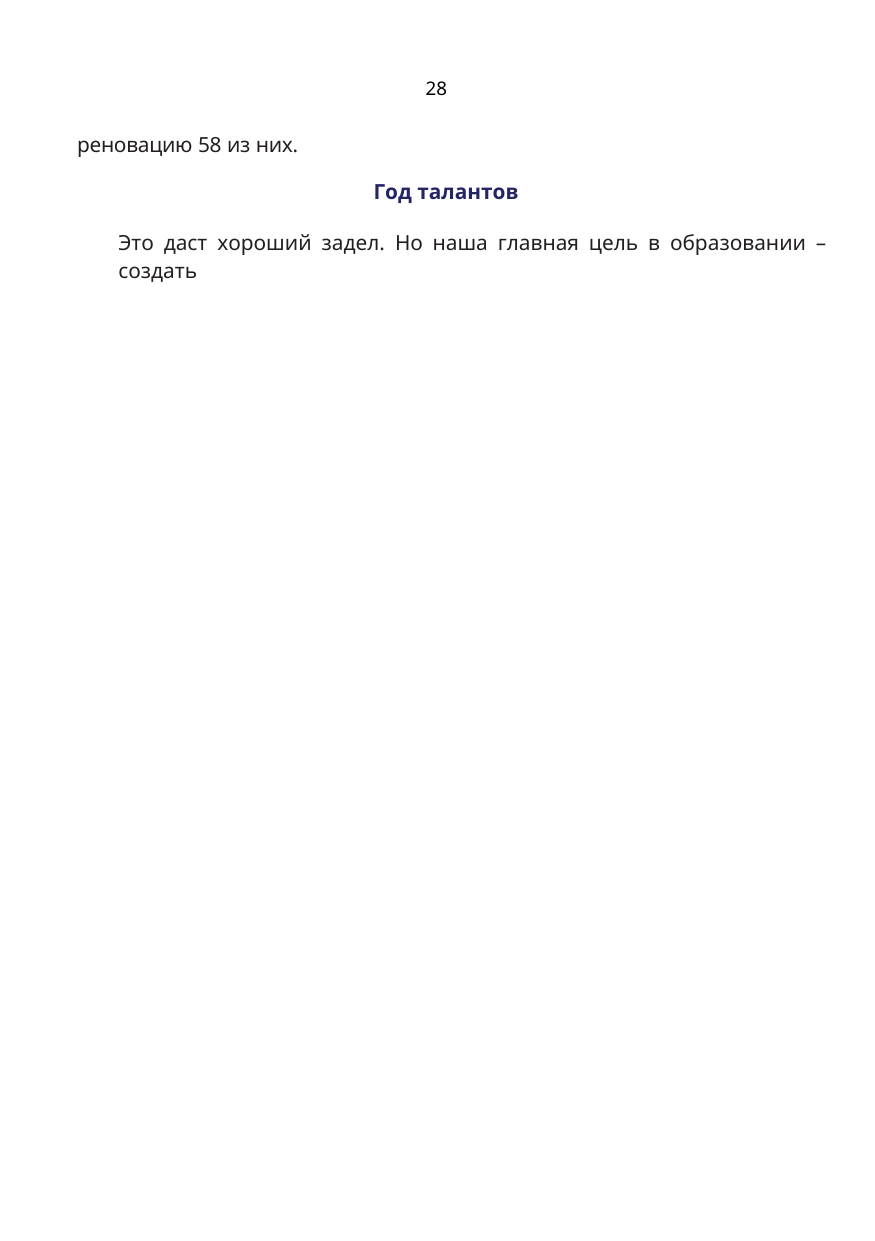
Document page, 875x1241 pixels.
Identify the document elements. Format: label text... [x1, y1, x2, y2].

subtitle Год талантов [279, 177, 613, 206]
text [77, 132, 815, 158]
text Это даст хороший задел. Но наша главная цель в образовании – создать [118, 228, 826, 284]
